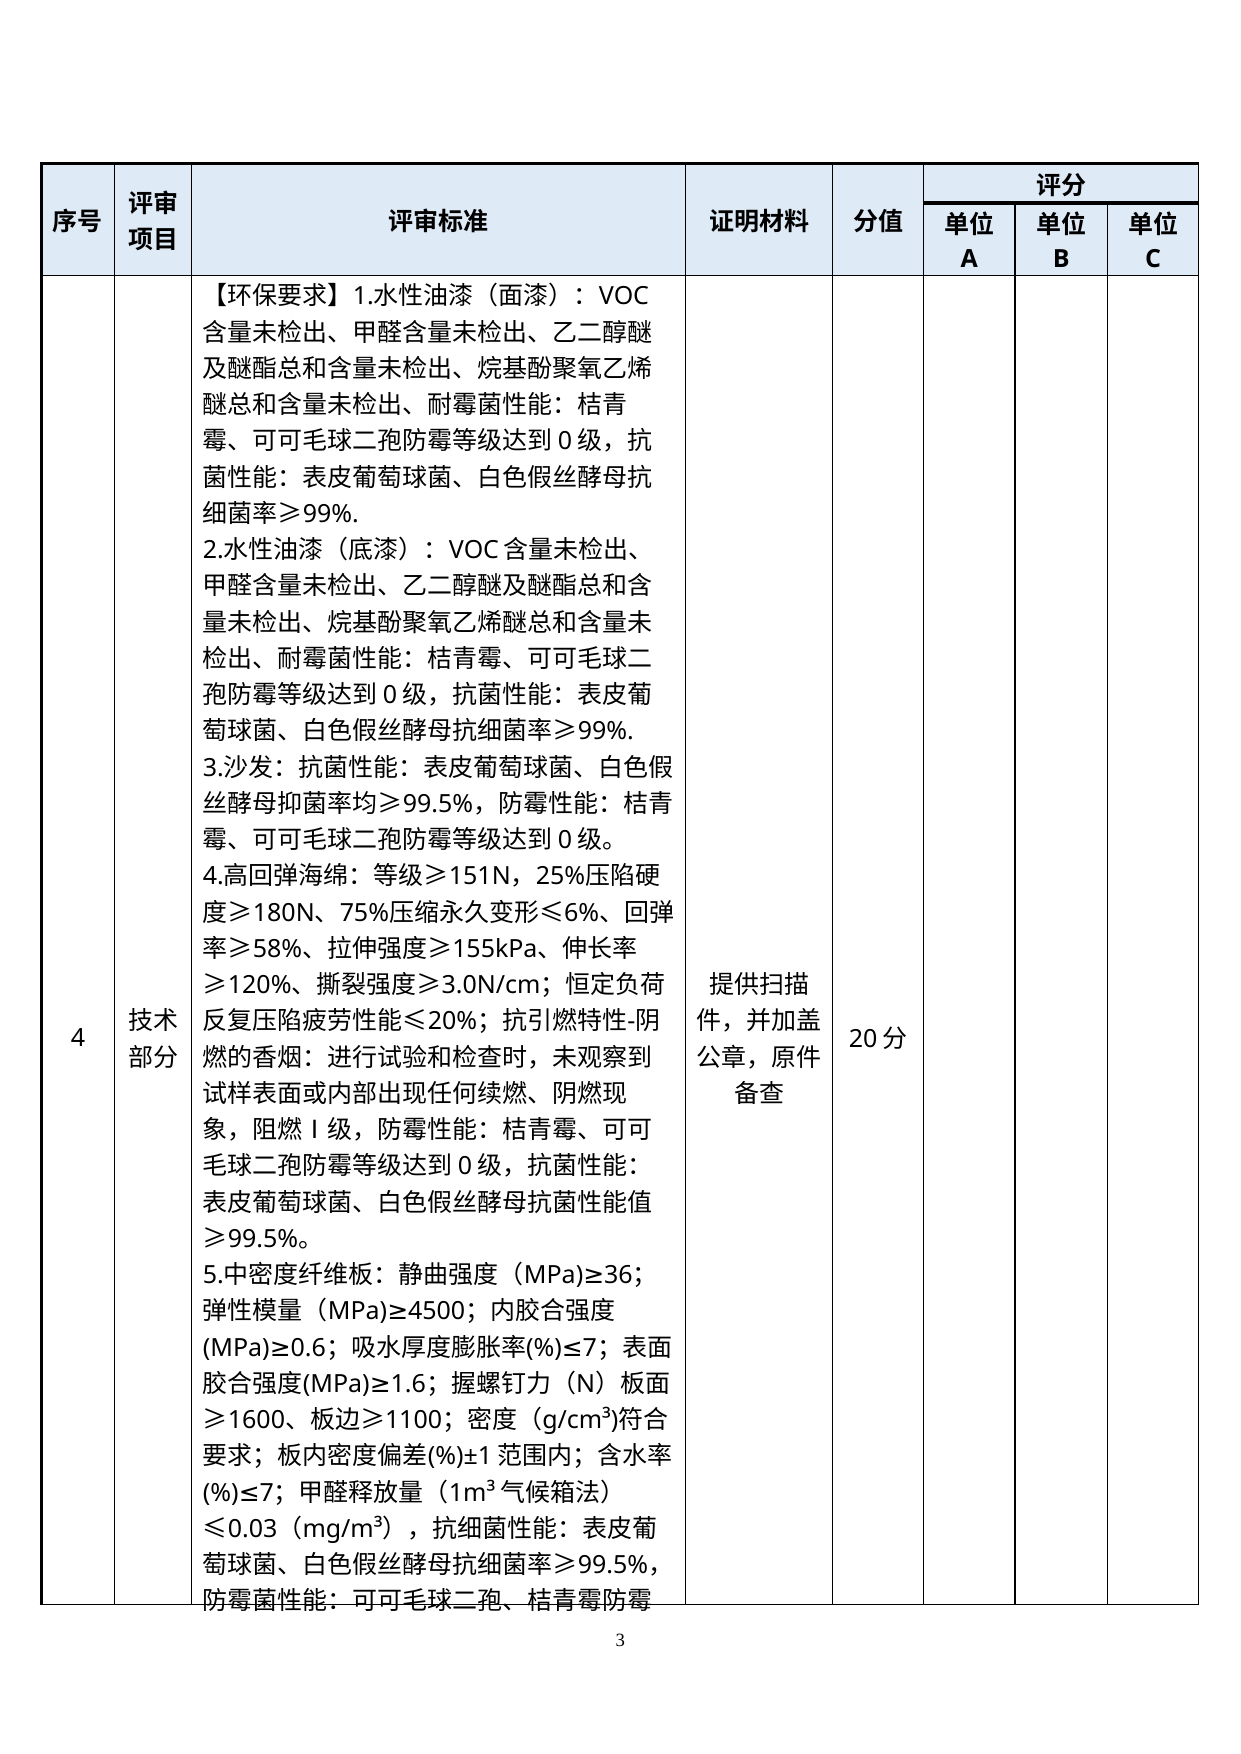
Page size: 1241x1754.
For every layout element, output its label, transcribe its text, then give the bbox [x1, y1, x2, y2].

table_header 评分 [924, 165, 1198, 201]
table_header 评审 项目 [115, 165, 191, 275]
table_cell [1016, 276, 1107, 1604]
table_header 评审标准 [192, 165, 685, 275]
table_header 序号 [43, 165, 114, 275]
table_cell 技术部分 [115, 276, 191, 1604]
table_header 分值 [833, 165, 923, 275]
table_cell 4 [43, 276, 114, 1604]
table_cell [1108, 276, 1198, 1604]
table_header 证明材料 [686, 165, 832, 275]
table_cell 单位B [1016, 205, 1107, 275]
table_cell 提供扫描件，并加盖公章，原件备查 [686, 276, 832, 1604]
table_cell 20分 [833, 276, 923, 1604]
table_cell 单位A [924, 205, 1014, 275]
table_cell [924, 276, 1014, 1604]
table_cell 单位C [1108, 205, 1198, 275]
table_cell 【环保要求】1.水性油漆（面漆）：VOC含量未检出、甲醛含量未检出、乙二醇醚及醚酯总和含量未检出、烷基酚聚氧乙烯醚总和含量未检出、耐霉菌性能：桔青霉、可可毛球二孢防霉等级达到0级，抗菌性能：表皮葡萄球菌、白色假丝酵母抗细菌率≥99%. 2.水性油漆（底漆）：VOC含量未检出、甲醛含量未检出、乙二醇醚及醚酯总和含量未检出、烷基酚聚氧乙烯醚总和含量未检出、耐霉菌性能：桔青霉、可可毛球二孢防霉等级达到0级，抗菌性能：表皮葡萄球菌、白色假丝酵母抗细菌率≥99%. 3.沙发：抗菌性能：表皮葡萄球菌、白色假丝酵母抑菌率均≥99.5%，防霉性能：桔青霉、可可毛球二孢防霉等级达到0级。 4.高回弹海绵：等级≥151N，25%压陷硬度≥180N、75%压缩永久变形≤6%、回弹率≥58%、拉伸强度≥155kPa、伸长率≥120%、撕裂强度≥3.0N/cm；恒定负荷反复压陷疲劳性能≤20%；抗引燃特性-阴燃的香烟：进行试验和检查时，未观察到试样表面或内部出现任何续燃、阴燃现象，阻燃Ⅰ级，防霉性能：桔青霉、可可毛球二孢防霉等级达到0级，抗菌性能：表皮葡萄球菌、白色假丝酵母抗菌性能值≥99.5%。 5.中密度纤维板：静曲强度（MPa)≥36；弹性模量（MPa)≥4500；内胶合强度(MPa)≥0.6；吸水厚度膨胀率(%)≤7；表面胶合强度(MPa)≥1.6；握螺钉力（N）板面≥1600、板边≥1100；密度（g/cm³)符合要求；板内密度偏差(%)±1范围内；含水率(%)≤7；甲醛释放量（1m³气候箱法）≤0.03（mg/m³），抗细菌性能：表皮葡萄球菌、白色假丝酵母抗细菌率≥99.5%，防霉菌性能：可可毛球二孢、桔青霉防霉菌等级达到0级。 投标人需提供以上5份2023年1月1日至本项目投标截止日之前第三方检测机构出具的具有CMA或CNAS标识的检测报告扫描件。每提供1个得4分，满分20分。 [192, 276, 685, 1604]
